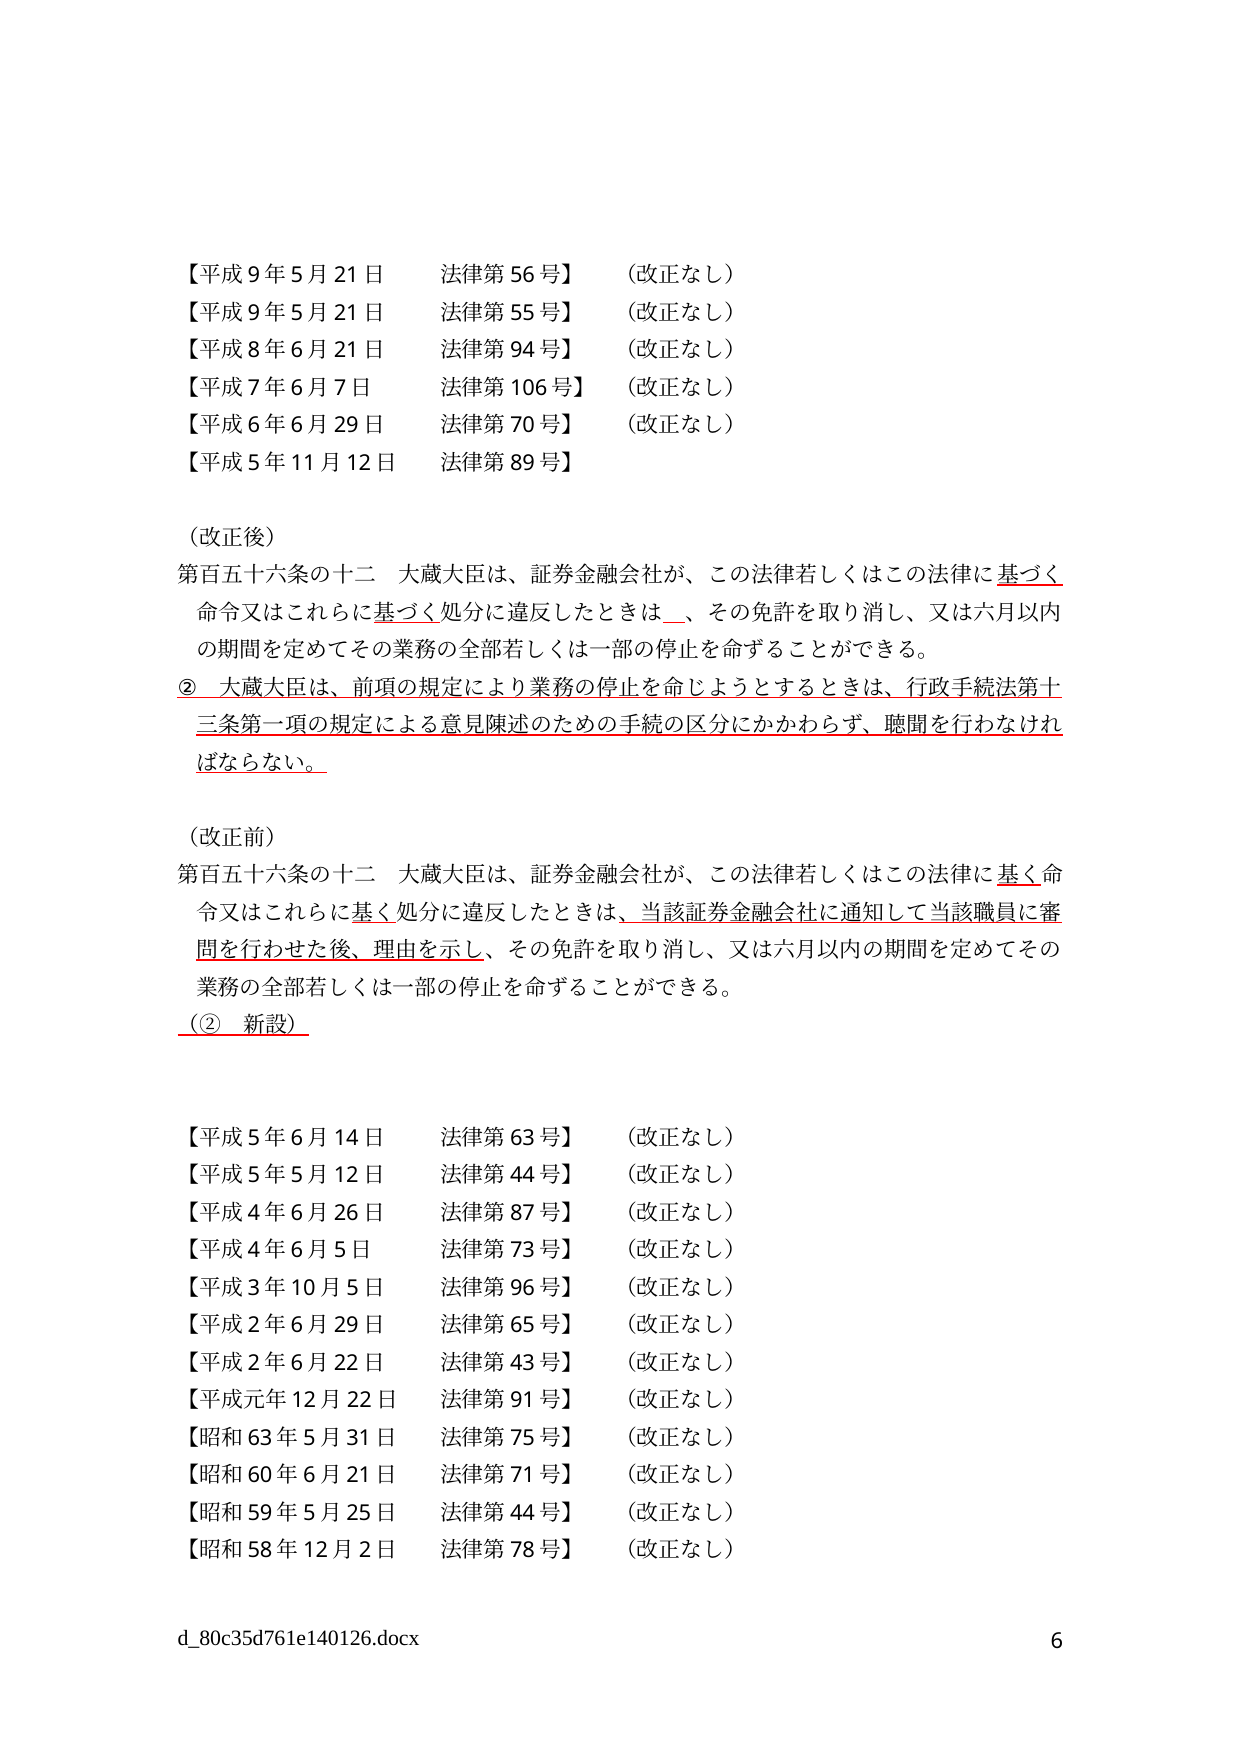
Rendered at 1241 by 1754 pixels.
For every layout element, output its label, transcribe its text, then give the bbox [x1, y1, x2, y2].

text 第百五十六条の十二 大蔵大臣は、証券金融会社が、この法律若しくはこの法律に基づく命令又はこれらに基づく処分に違反したときは 、その免許を取り消し、又は六月以内の期間を定めてその業務の全部若しくは一部の停止を命ずることができる。 [177, 554, 1063, 667]
text 【平成5年11月12日 法律第89号】 [177, 442, 1063, 479]
text 【平成元年12月22日 法律第91号】 （改正なし） [177, 1379, 1063, 1417]
text 【平成9年5月21日 法律第56号】 （改正なし） [177, 254, 1063, 292]
text 【昭和63年5月31日 法律第75号】 （改正なし） [177, 1417, 1063, 1454]
text 【昭和59年5月25日 法律第44号】 （改正なし） [177, 1492, 1063, 1529]
text 第百五十六条の十二 大蔵大臣は、証券金融会社が、この法律若しくはこの法律に基く命令又はこれらに基く処分に違反したときは、当該証券金融会社に通知して当該職員に審問を行わせた後、理由を示し、その免許を取り消し、又は六月以内の期間を定めてその業務の全部若しくは一部の停止を命ずることができる。 [177, 854, 1063, 1004]
text ② 大蔵大臣は、前項の規定により業務の停止を命じようとするときは、行政手続法第十三条第一項の規定による意見陳述のための手続の区分にかかわらず、聴聞を行わなければならない。 [177, 667, 1063, 779]
text 【平成6年6月29日 法律第70号】 （改正なし） [177, 404, 1063, 442]
text （改正後） [177, 517, 1063, 554]
text （改正前） [177, 817, 1063, 854]
text 【平成5年6月14日 法律第63号】 （改正なし） [177, 1117, 1063, 1154]
text 【平成7年6月7日 法律第106号】 （改正なし） [177, 367, 1063, 404]
text 【平成8年6月21日 法律第94号】 （改正なし） [177, 329, 1063, 367]
text 【平成5年5月12日 法律第44号】 （改正なし） [177, 1154, 1063, 1192]
text 【平成2年6月22日 法律第43号】 （改正なし） [177, 1342, 1063, 1379]
text 【平成2年6月29日 法律第65号】 （改正なし） [177, 1304, 1063, 1342]
text （② 新設） [177, 1004, 1063, 1042]
text 【平成3年10月5日 法律第96号】 （改正なし） [177, 1267, 1063, 1304]
text 【平成9年5月21日 法律第55号】 （改正なし） [177, 292, 1063, 329]
text 【平成4年6月26日 法律第87号】 （改正なし） [177, 1192, 1063, 1229]
text 【昭和60年6月21日 法律第71号】 （改正なし） [177, 1454, 1063, 1492]
text 【昭和58年12月2日 法律第78号】 （改正なし） [177, 1529, 1063, 1567]
text 【平成4年6月5日 法律第73号】 （改正なし） [177, 1229, 1063, 1267]
